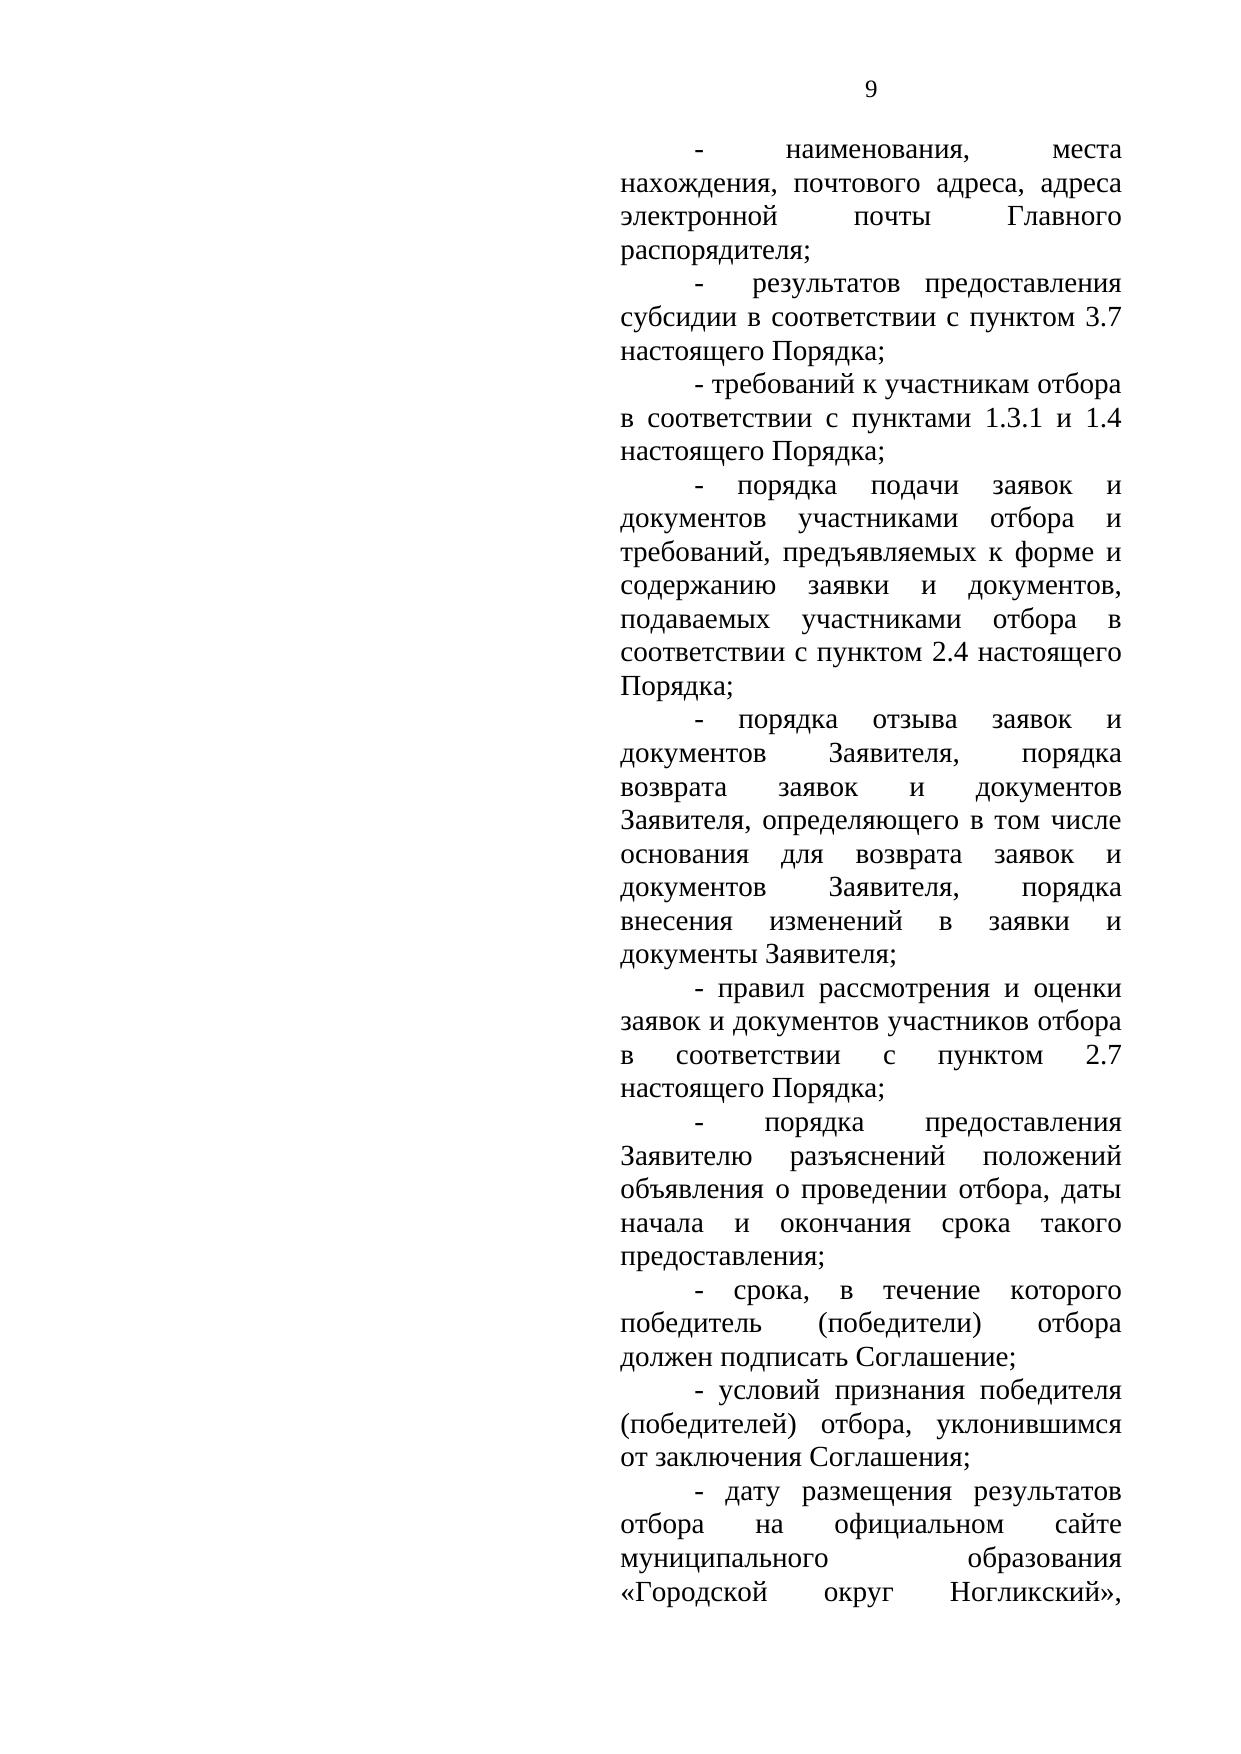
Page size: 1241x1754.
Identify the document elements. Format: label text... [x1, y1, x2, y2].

text - порядка подачи заявок и документов участниками отбора и требований, предъявляемых к форме и содержанию заявки и документов, подаваемых участниками отбора в соответствии с пунктом 2.4 настоящего Порядка; [620, 467, 1122, 702]
text - требований к участникам отбора в соответствии с пунктами 1.3.1 и 1.4 настоящего Порядка; [620, 366, 1122, 467]
text - порядка предоставления Заявителю разъяснений положений объявления о проведении отбора, даты начала и окончания срока такого предоставления; [620, 1104, 1122, 1272]
text - порядка отзыва заявок и документов Заявителя, порядка возврата заявок и документов Заявителя, определяющего в том числе основания для возврата заявок и документов Заявителя, порядка внесения изменений в заявки и документы Заявителя; [620, 702, 1122, 970]
text - срока, в течение которого победитель (победители) отбора должен подписать Соглашение; [620, 1272, 1122, 1372]
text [620, 1473, 1122, 1607]
text - условий признания победителя (победителей) отбора, уклонившимся от заключения Соглашения; [620, 1372, 1122, 1473]
text - результатов предоставления субсидии в соответствии с пунктом 3.7 настоящего Порядка; [620, 266, 1122, 366]
text - наименования, места нахождения, почтового адреса, адреса электронной почты Главного распорядителя; [620, 131, 1122, 266]
text - правил рассмотрения и оценки заявок и документов участников отбора в соответствии с пунктом 2.7 настоящего Порядка; [620, 970, 1122, 1104]
